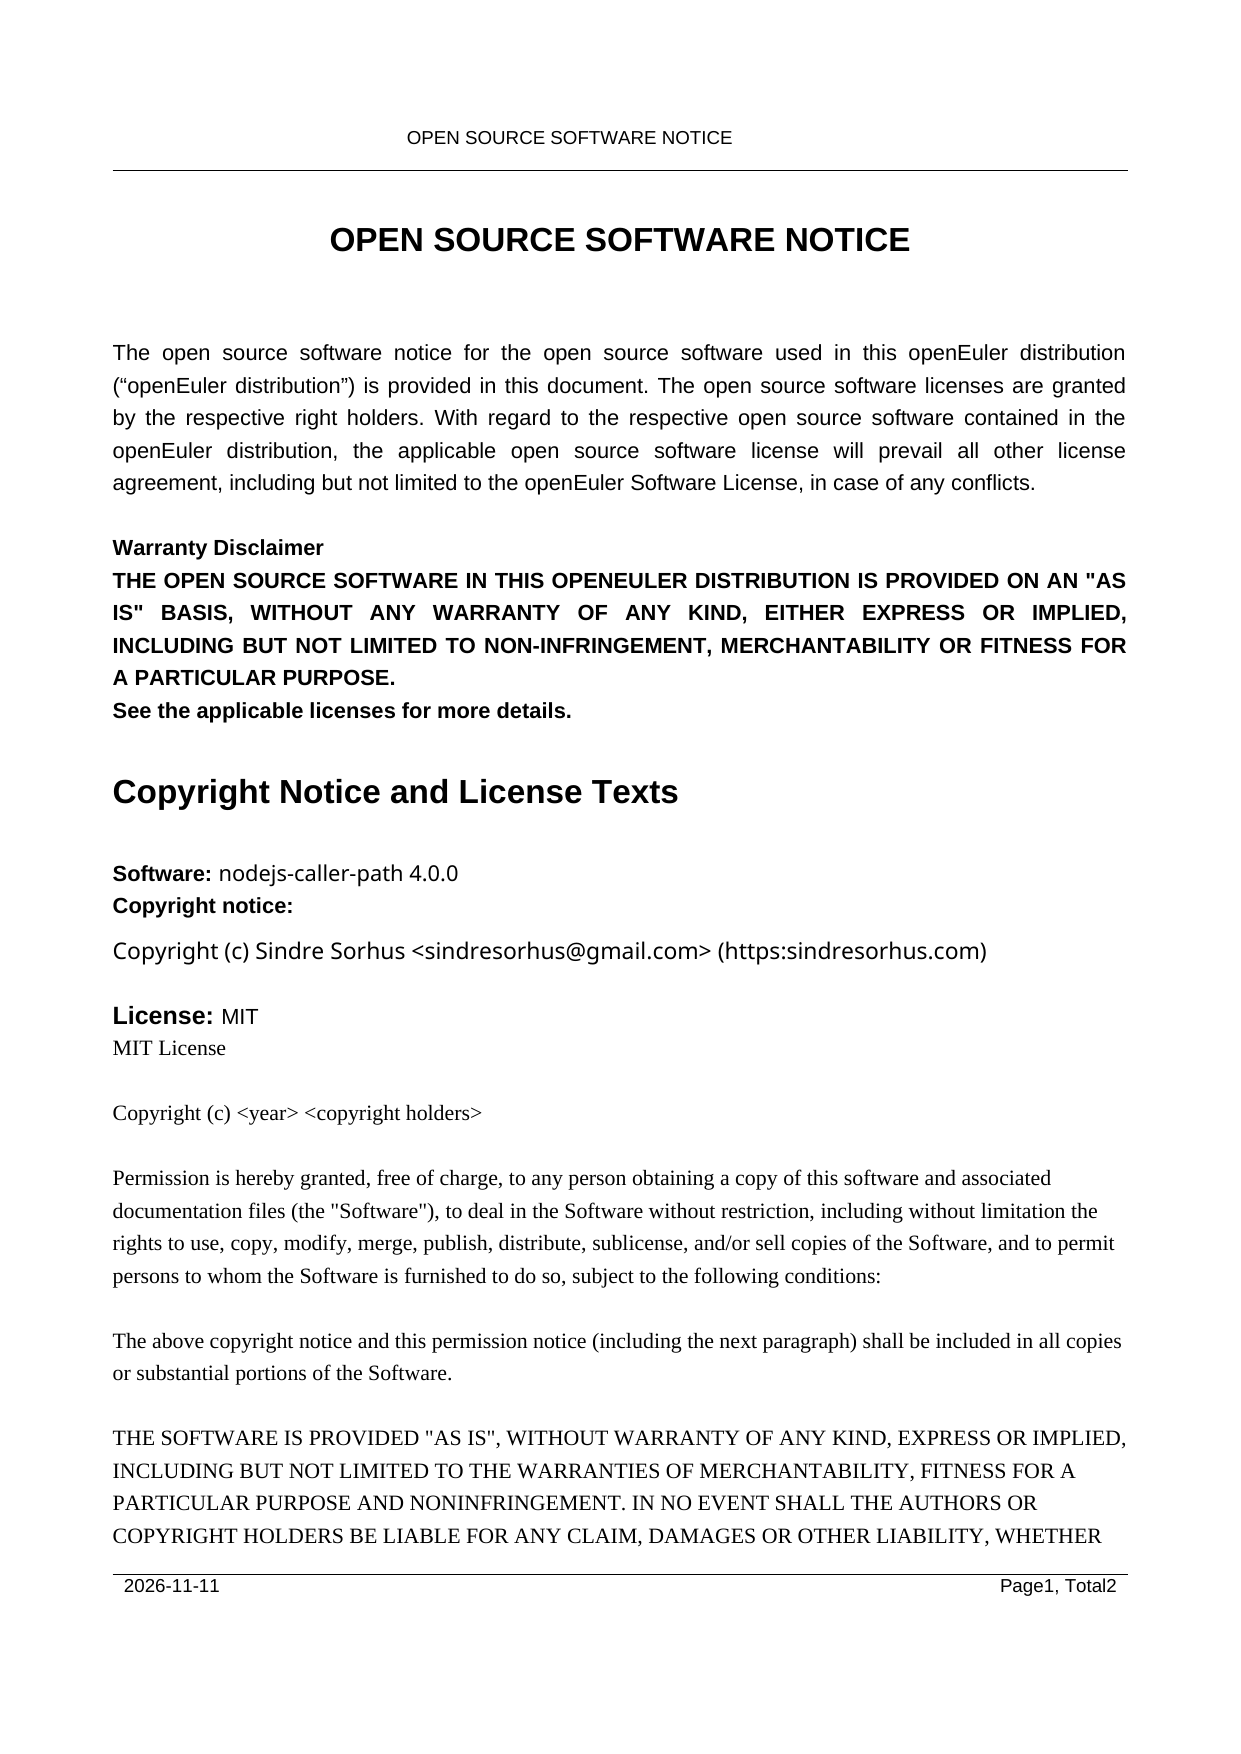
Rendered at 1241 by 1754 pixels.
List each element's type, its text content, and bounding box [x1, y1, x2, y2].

text OPEN SOURCE SOFTWARE NOTICE [112, 206, 1128, 271]
text Copyright (c) Sindre Sorhus <sindresorhus@gmail.com> (https:sindresorhus.com) [112, 934, 1128, 999]
text THE OPEN SOURCE SOFTWARE IN THIS OPENEULER DISTRIBUTION IS PROVIDED ON AN "AS IS" BASIS, WITHOUT ANY WARRANTY OF ANY KIND, EITHER EXPRESS OR IMPLIED, INCLUDING BUT NOT LIMITED TO NON-INFRINGEMENT, MERCHANTABILITY OR FITNESS FOR A PARTICULAR PURPOSE. See the applicable licenses for more details. [112, 564, 1128, 726]
text Copyright Notice and License Texts [112, 759, 1128, 824]
text License: MIT [112, 999, 1128, 1031]
text Copyright notice: [112, 889, 1128, 921]
text Warranty Disclaimer [112, 531, 1128, 564]
title Software: nodejs-caller-path 4.0.0 [112, 856, 1128, 889]
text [112, 1031, 1128, 1551]
text The open source software notice for the open source software used in this openEuler distribution (“openEuler distribution”) is provided in this document. The open source software licenses are granted by the respective right holders. With regard to the respective open source software contained in the openEuler distribution, the applicable open source software license will prevail all other license agreement, including but not limited to the openEuler Software License, in case of any conflicts. [112, 336, 1128, 499]
